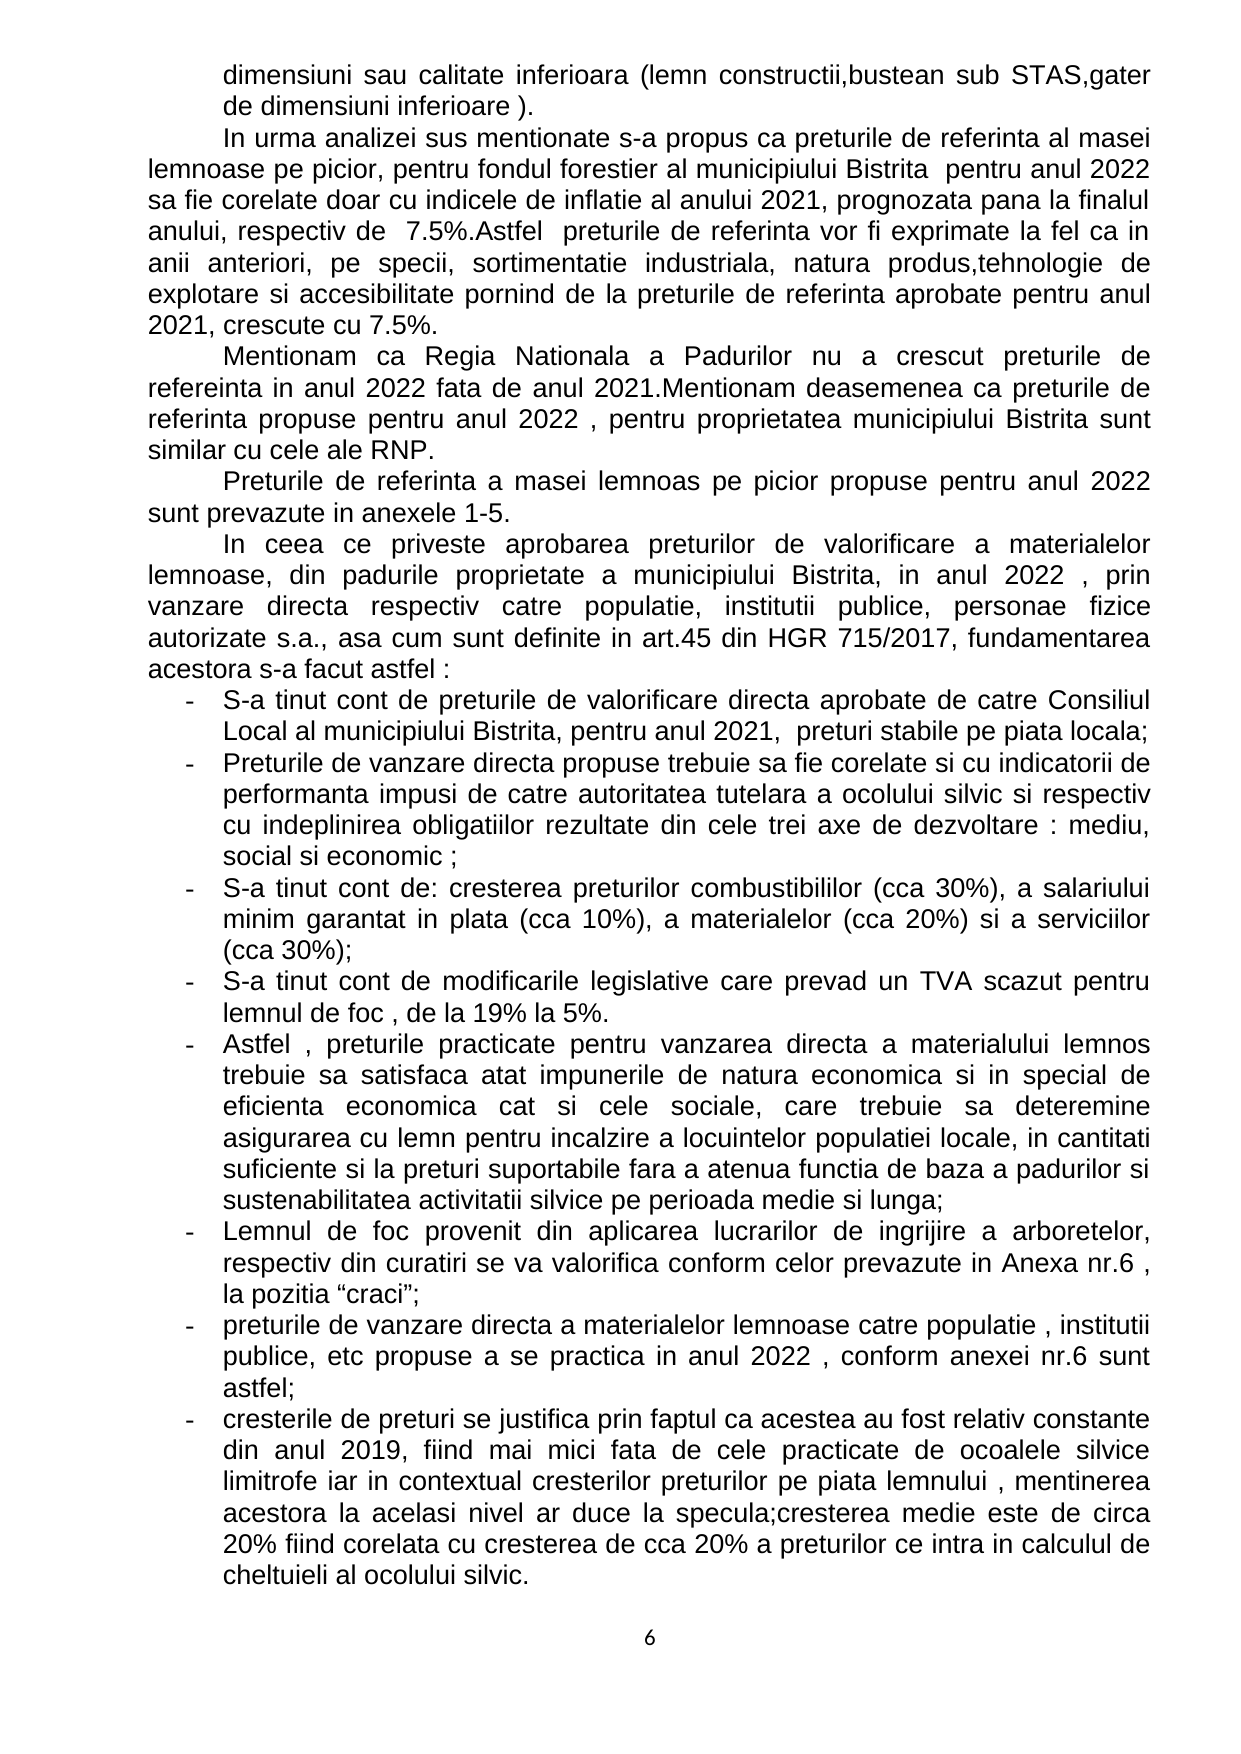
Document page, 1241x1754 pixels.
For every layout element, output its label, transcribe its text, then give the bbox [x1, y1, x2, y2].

text In ceea ce priveste aprobarea preturilor de valorificare a materialelor lemnoase, din padurile proprietate a municipiului Bistrita, in anul 2022 , prin vanzare directa respectiv catre populatie, institutii publice, personae fizice autorizate s.a., asa cum sunt definite in art.45 din HGR 715/2017, fundamentarea acestora s-a facut astfel : [148, 528, 1152, 684]
list Lemnul de foc provenit din aplicarea lucrarilor de ingrijire a arboretelor, respectiv din curatiri se va valorifica conform celor prevazute in Anexa nr.6 , la pozitia “craci”; [185, 1215, 1152, 1309]
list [185, 59, 1152, 122]
text Preturile de referinta a masei lemnoas pe picior propuse pentru anul 2022 sunt prevazute in anexele 1-5. [148, 465, 1152, 528]
list S-a tinut cont de preturile de valorificare directa aprobate de catre Consiliul Local al municipiului Bistrita, pentru anul 2021, preturi stabile pe piata locala; [185, 684, 1152, 747]
list S-a tinut cont de: cresterea preturilor combustibililor (cca 30%), a salariului minim garantat in plata (cca 10%), a materialelor (cca 20%) si a serviciilor (cca 30%); [185, 872, 1152, 965]
text In urma analizei sus mentionate s-a propus ca preturile de referinta al masei lemnoase pe picior, pentru fondul forestier al municipiului Bistrita pentru anul 2022 sa fie corelate doar cu indicele de inflatie al anului 2021, prognozata pana la finalul anului, respectiv de 7.5%.Astfel preturile de referinta vor fi exprimate la fel ca in anii anteriori, pe specii, sortimentatie industriala, natura produs,tehnologie de explotare si accesibilitate pornind de la preturile de referinta aprobate pentru anul 2021, crescute cu 7.5%. [148, 122, 1152, 340]
list preturile de vanzare directa a materialelor lemnoase catre populatie , institutii publice, etc propuse a se practica in anul 2022 , conform anexei nr.6 sunt astfel; [185, 1309, 1152, 1403]
list Astfel , preturile practicate pentru vanzarea directa a materialului lemnos trebuie sa satisfaca atat impunerile de natura economica si in special de eficienta economica cat si cele sociale, care trebuie sa deteremine asigurarea cu lemn pentru incalzire a locuintelor populatiei locale, in cantitati suficiente si la preturi suportabile fara a atenua functia de baza a padurilor si sustenabilitatea activitatii silvice pe perioada medie si lunga; [185, 1028, 1152, 1215]
list S-a tinut cont de modificarile legislative care prevad un TVA scazut pentru lemnul de foc , de la 19% la 5%. [185, 965, 1152, 1028]
text Mentionam ca Regia Nationala a Padurilor nu a crescut preturile de refereinta in anul 2022 fata de anul 2021.Mentionam deasemenea ca preturile de referinta propuse pentru anul 2022 , pentru proprietatea municipiului Bistrita sunt similar cu cele ale RNP. [148, 340, 1152, 465]
list Preturile de vanzare directa propuse trebuie sa fie corelate si cu indicatorii de performanta impusi de catre autoritatea tutelara a ocolului silvic si respectiv cu indeplinirea obligatiilor rezultate din cele trei axe de dezvoltare : mediu, social si economic ; [185, 747, 1152, 872]
list cresterile de preturi se justifica prin faptul ca acestea au fost relativ constante din anul 2019, fiind mai mici fata de cele practicate de ocoalele silvice limitrofe iar in contextual cresterilor preturilor pe piata lemnului , mentinerea acestora la acelasi nivel ar duce la specula;cresterea medie este de circa 20% fiind corelata cu cresterea de cca 20% a preturilor ce intra in calculul de cheltuieli al ocolului silvic. [185, 1403, 1152, 1590]
